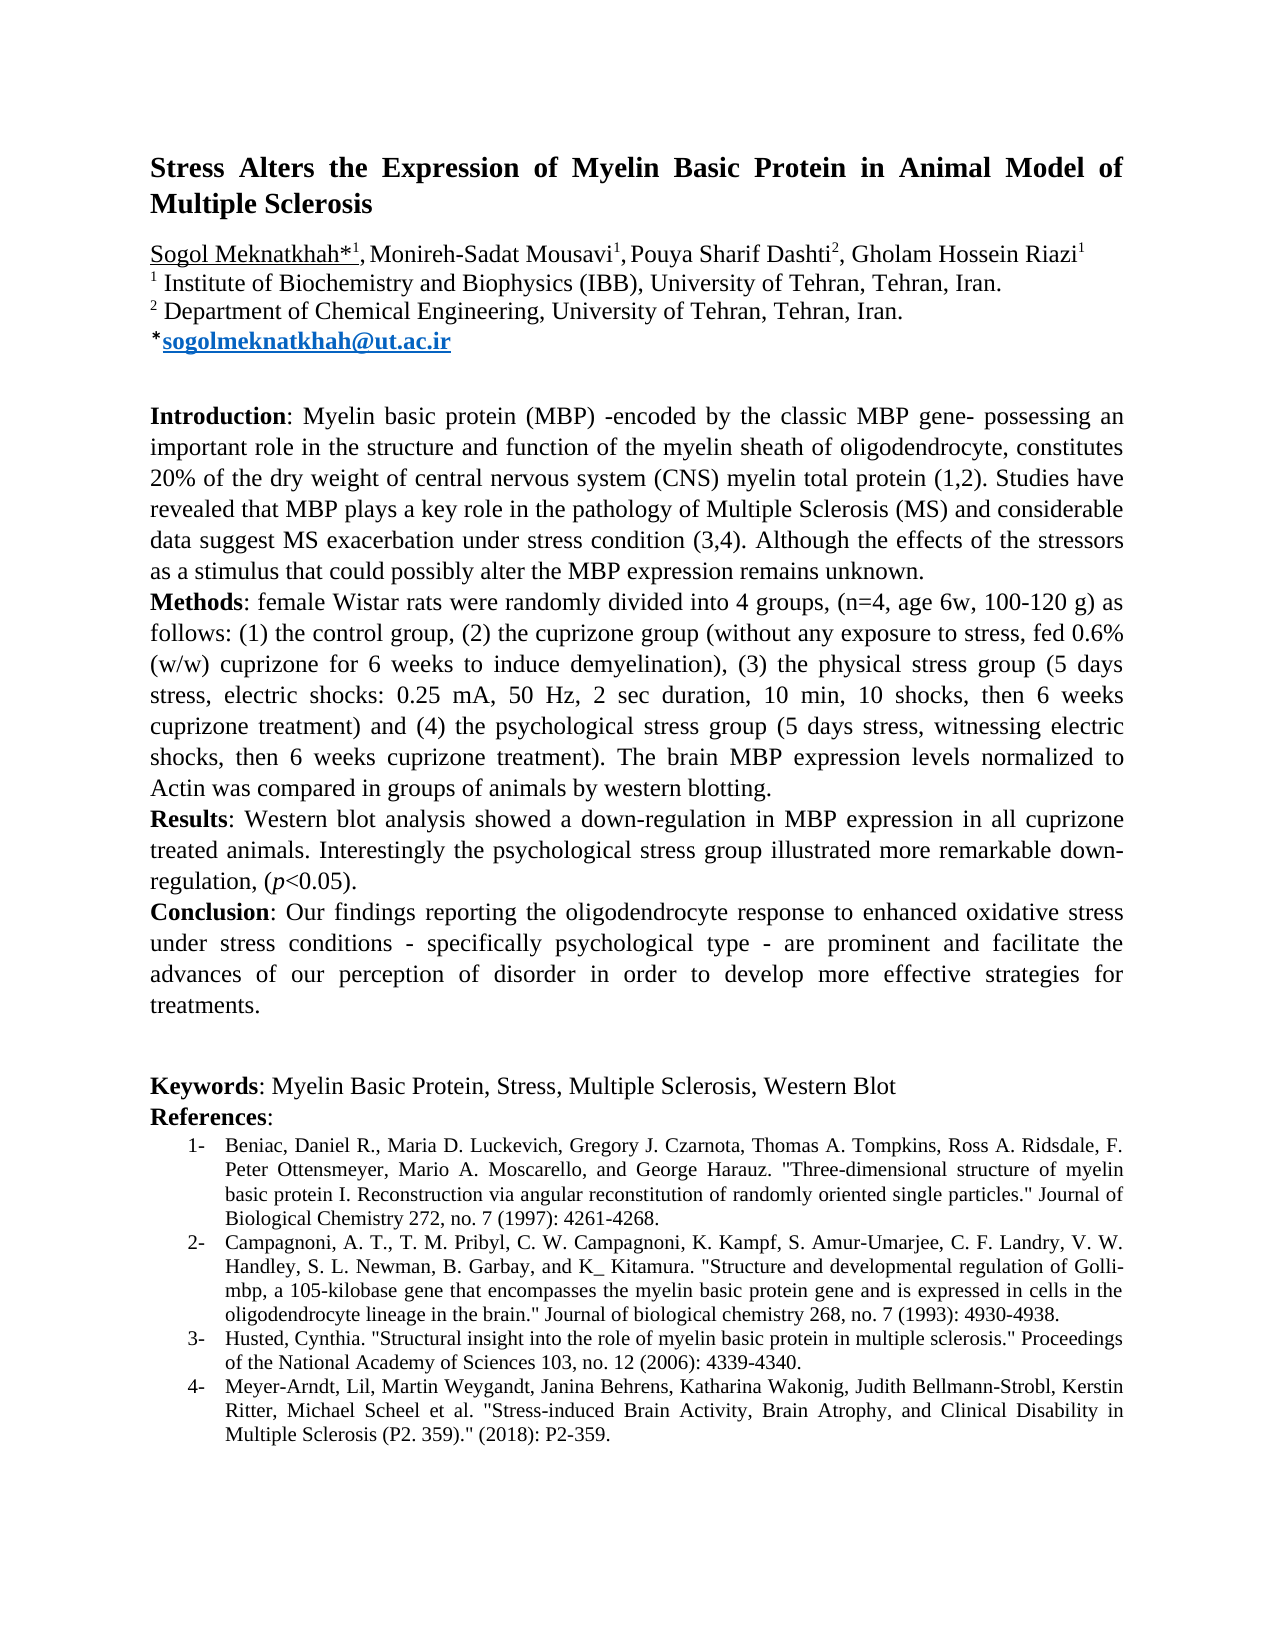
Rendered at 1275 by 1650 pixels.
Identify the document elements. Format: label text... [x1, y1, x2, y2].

text 2 Department of Chemical Engineering, University of Tehran, Tehran, Iran. [150, 296, 1125, 325]
list Meyer-Arndt, Lil, Martin Weygandt, Janina Behrens, Katharina Wakonig, Judith Bellmann-Strobl, Kerstin Ritter, Michael Scheel et al. "Stress-induced Brain Activity, Brain Atrophy, and Clinical Disability in Multiple Sclerosis (P2. 359)." (2018): P2-359. [187, 1374, 1125, 1446]
list Campagnoni, A. T., T. M. Pribyl, C. W. Campagnoni, K. Kampf, S. Amur-Umarjee, C. F. Landry, V. W. Handley, S. L. Newman, B. Garbay, and K_ Kitamura. "Structure and developmental regulation of Golli-mbp, a 105-kilobase gene that encompasses the myelin basic protein gene and is expressed in cells in the oligodendrocyte lineage in the brain." Journal of biological chemistry 268, no. 7 (1993): 4930-4938. [187, 1229, 1125, 1326]
text Introduction: Myelin basic protein (MBP) -encoded by the classic MBP gene- possessing an important role in the structure and function of the myelin sheath of oligodendrocyte, constitutes 20% of the dry weight of central nervous system (CNS) myelin total protein (1,2). Studies have revealed that MBP plays a key role in the pathology of Multiple Sclerosis (MS) and considerable data suggest MS exacerbation under stress condition (3,4). Although the effects of the stressors as a stimulus that could possibly alter the MBP expression remains unknown. [150, 401, 1125, 585]
text Results: Western blot analysis showed a down-regulation in MBP expression in all cuprizone treated animals. Interestingly the psychological stress group illustrated more remarkable down-regulation, (p<0.05). [150, 804, 1125, 895]
text Methods: female Wistar rats were randomly divided into 4 groups, (n=4, age 6w, 100-120 g) as follows: (1) the control group, (2) the cuprizone group (without any exposure to stress, fed 0.6% (w/w) cuprizone for 6 weeks to induce demyelination), (3) the physical stress group (5 days stress, electric shocks: 0.25 mA, 50 Hz, 2 sec duration, 10 min, 10 shocks, then 6 weeks cuprizone treatment) and (4) the psychological stress group (5 days stress, witnessing electric shocks, then 6 weeks cuprizone treatment). The brain MBP expression levels normalized to Actin was compared in groups of animals by western blotting. [150, 587, 1125, 802]
text 1 Institute of Biochemistry and Biophysics (IBB), University of Tehran, Tehran, Iran. [150, 268, 1125, 296]
list Husted, Cynthia. "Structural insight into the role of myelin basic protein in multiple sclerosis." Proceedings of the National Academy of Sciences 103, no. 12 (2006): 4339-4340. [187, 1326, 1125, 1374]
text Keywords: Myelin Basic Protein, Stress, Multiple Sclerosis, Western Blot [150, 1071, 1125, 1100]
text Sogol Meknatkhah*1, Monireh-Sadat Mousavi1, Pouya Sharif Dashti2, Gholam Hossein Riazi1 [150, 239, 1125, 268]
text References: [150, 1102, 1125, 1131]
text Stress Alters the Expression of Myelin Basic Protein in Animal Model of Multiple Sclerosis [150, 150, 1125, 220]
list Beniac, Daniel R., Maria D. Luckevich, Gregory J. Czarnota, Thomas A. Tompkins, Ross A. Ridsdale, F. Peter Ottensmeyer, Mario A. Moscarello, and George Harauz. "Three-dimensional structure of myelin basic protein I. Reconstruction via angular reconstitution of randomly oriented single particles." Journal of Biological Chemistry 272, no. 7 (1997): 4261-4268. [187, 1133, 1125, 1229]
text *sogolmeknatkhah@ut.ac.ir [150, 325, 1125, 356]
text Conclusion: Our findings reporting the oligodendrocyte response to enhanced oxidative stress under stress conditions - specifically psychological type - are prominent and facilitate the advances of our perception of disorder in order to develop more effective strategies for treatments. [150, 897, 1125, 1019]
